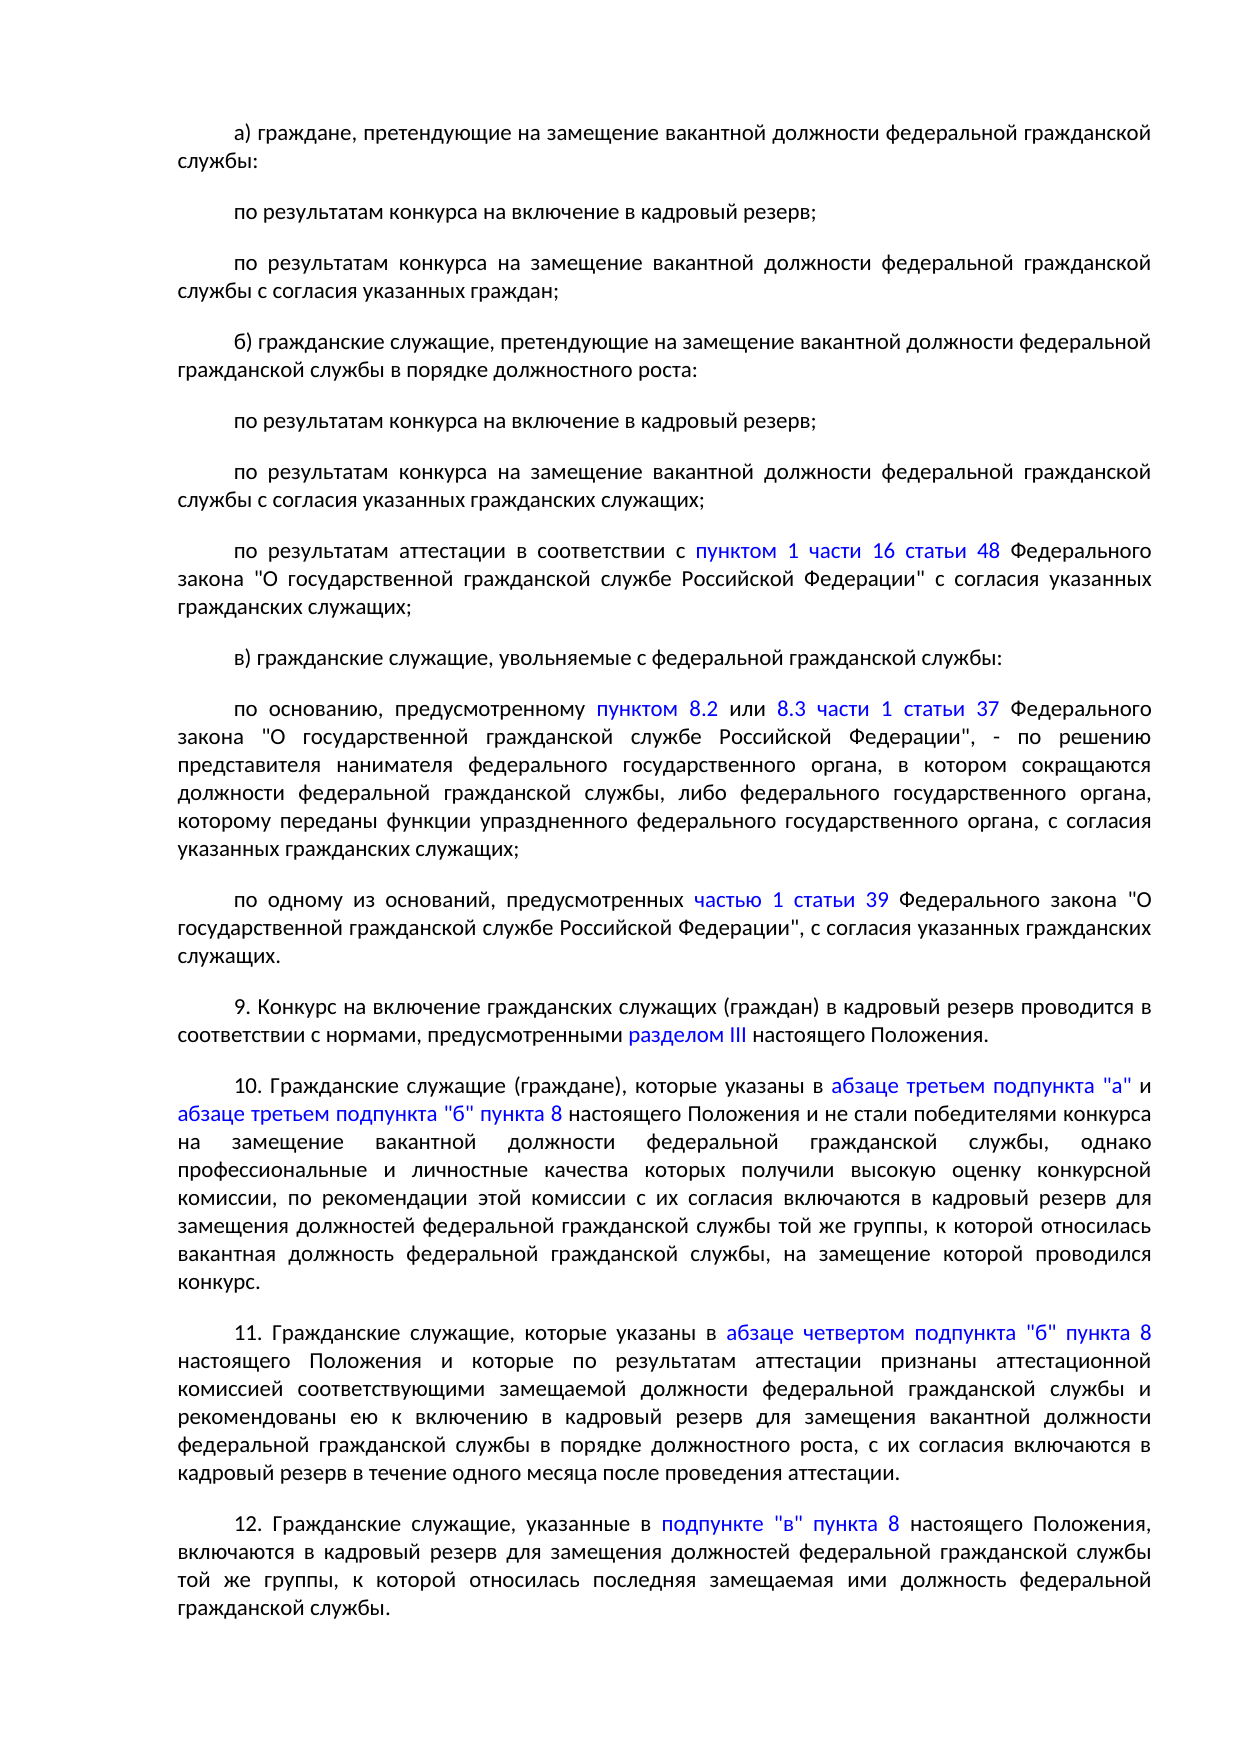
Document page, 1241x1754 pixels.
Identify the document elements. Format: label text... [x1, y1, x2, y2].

text по результатам конкурса на замещение вакантной должности федеральной гражданской службы с согласия указанных гражданских служащих; [177, 457, 1152, 513]
text 9. Конкурс на включение гражданских служащих (граждан) в кадровый резерв проводится в соответствии с нормами, предусмотренными разделом III настоящего Положения. [177, 992, 1152, 1048]
text 12. Гражданские служащие, указанные в подпункте "в" пункта 8 настоящего Положения, включаются в кадровый резерв для замещения должностей федеральной гражданской службы той же группы, к которой относилась последняя замещаемая ими должность федеральной гражданской службы. [177, 1509, 1152, 1621]
text по результатам аттестации в соответствии с пунктом 1 части 16 статьи 48 Федерального закона "О государственной гражданской службе Российской Федерации" с согласия указанных гражданских служащих; [177, 536, 1152, 620]
text а) граждане, претендующие на замещение вакантной должности федеральной гражданской службы: [177, 118, 1152, 174]
text по результатам конкурса на включение в кадровый резерв; [177, 197, 1152, 225]
text по результатам конкурса на замещение вакантной должности федеральной гражданской службы с согласия указанных граждан; [177, 248, 1152, 304]
text по основанию, предусмотренному пунктом 8.2 или 8.3 части 1 статьи 37 Федерального закона "О государственной гражданской службе Российской Федерации", - по решению представителя нанимателя федерального государственного органа, в котором сокращаются должности федеральной гражданской службы, либо федерального государственного органа, которому переданы функции упраздненного федерального государственного органа, с согласия указанных гражданских служащих; [177, 694, 1152, 862]
text по результатам конкурса на включение в кадровый резерв; [177, 406, 1152, 434]
text по одному из оснований, предусмотренных частью 1 статьи 39 Федерального закона "О государственной гражданской службе Российской Федерации", с согласия указанных гражданских служащих. [177, 885, 1152, 969]
text в) гражданские служащие, увольняемые с федеральной гражданской службы: [177, 643, 1152, 671]
text 10. Гражданские служащие (граждане), которые указаны в абзаце третьем подпункта "а" и абзаце третьем подпункта "б" пункта 8 настоящего Положения и не стали победителями конкурса на замещение вакантной должности федеральной гражданской службы, однако профессиональные и личностные качества которых получили высокую оценку конкурсной комиссии, по рекомендации этой комиссии с их согласия включаются в кадровый резерв для замещения должностей федеральной гражданской службы той же группы, к которой относилась вакантная должность федеральной гражданской службы, на замещение которой проводился конкурс. [177, 1071, 1152, 1295]
text 11. Гражданские служащие, которые указаны в абзаце четвертом подпункта "б" пункта 8 настоящего Положения и которые по результатам аттестации признаны аттестационной комиссией соответствующими замещаемой должности федеральной гражданской службы и рекомендованы ею к включению в кадровый резерв для замещения вакантной должности федеральной гражданской службы в порядке должностного роста, с их согласия включаются в кадровый резерв в течение одного месяца после проведения аттестации. [177, 1318, 1152, 1486]
text б) гражданские служащие, претендующие на замещение вакантной должности федеральной гражданской службы в порядке должностного роста: [177, 327, 1152, 383]
